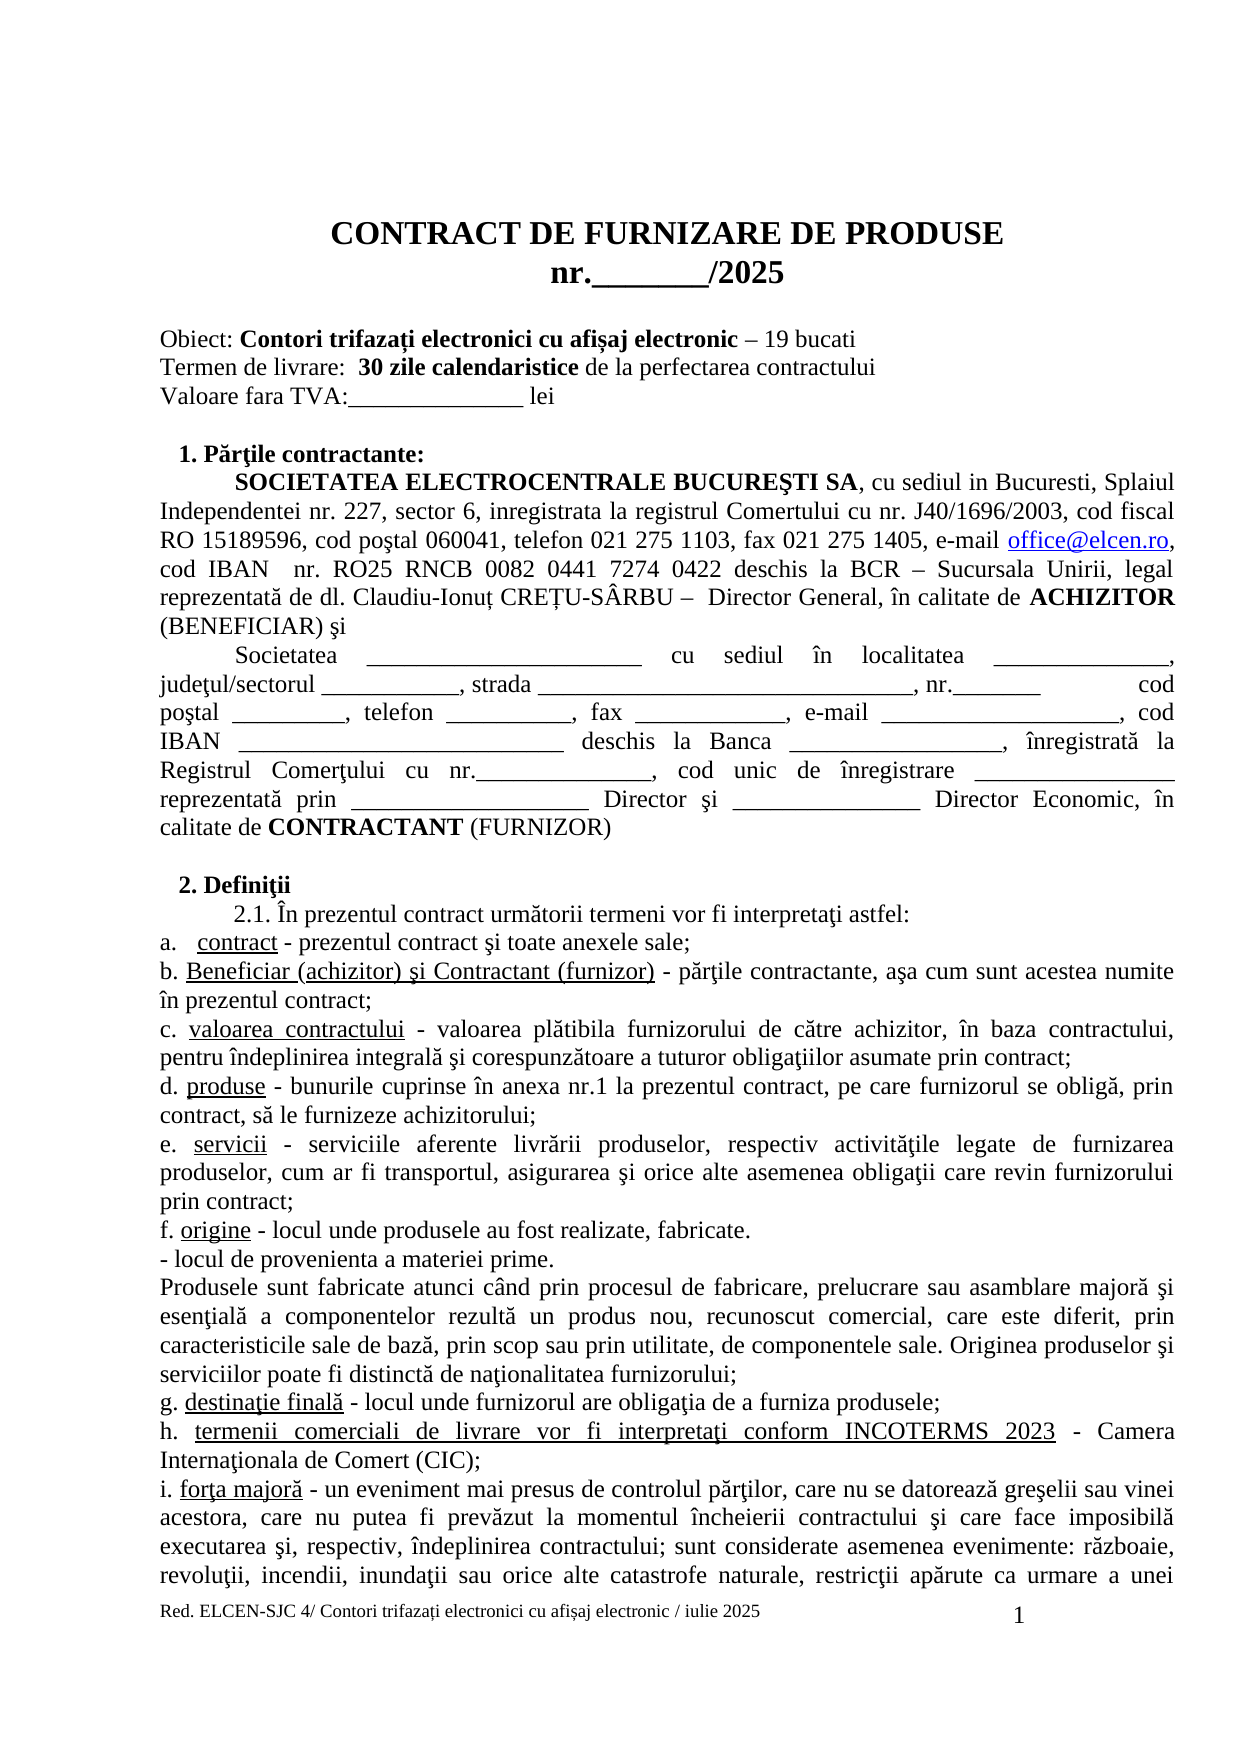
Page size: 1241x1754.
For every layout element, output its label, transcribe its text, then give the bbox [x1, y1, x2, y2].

text 2.1. În prezentul contract următorii termeni vor fi interpretaţi astfel: [159, 899, 1175, 927]
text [159, 1474, 1175, 1589]
text - locul de provenienta a materiei prime. [159, 1244, 1175, 1272]
text b. Beneficiar (achizitor) şi Contractant (furnizor) - părţile contractante, aşa cum sunt acestea numite în prezentul contract; [159, 956, 1175, 1014]
text 2. Definiţii [159, 870, 1175, 899]
text f. origine - locul unde produsele au fost realizate, fabricate. [159, 1215, 1175, 1244]
list contract - prezentul contract şi toate anexele sale; [159, 927, 1175, 956]
text Produsele sunt fabricate atunci când prin procesul de fabricare, prelucrare sau asamblare majoră şi esenţială a componentelor rezultă un produs nou, recunoscut comercial, care este diferit, prin caracteristicile sale de bază, prin scop sau prin utilitate, de componentele sale. Originea produselor şi serviciilor poate fi distinctă de naţionalitatea furnizorului; [159, 1272, 1175, 1387]
text Termen de livrare: 30 zile calendaristice de la perfectarea contractului [159, 352, 1175, 381]
text CONTRACT DE FURNIZARE DE PRODUSE nr._______/2025 [159, 213, 1175, 290]
text Societatea ______________________ cu sediul în localitatea ______________, judeţul/sectorul ___________, strada ______________________________, nr._______ cod poştal _________, telefon __________, fax ____________, e-mail ___________________, cod IBAN __________________________ deschis la Banca _________________, înregistrată la Registrul Comerţului cu nr.______________, cod unic de înregistrare ________________ reprezentată prin ___________________ Director şi _______________ Director Economic, în calitate de CONTRACTANT (FURNIZOR) [159, 640, 1175, 841]
text d. produse - bunurile cuprinse în anexa nr.1 la prezentul contract, pe care furnizorul se obligă, prin contract, să le furnizeze achizitorului; [159, 1071, 1175, 1129]
text e. servicii - serviciile aferente livrării produselor, respectiv activităţile legate de furnizarea produselor, cum ar fi transportul, asigurarea şi orice alte asemenea obligaţii care revin furnizorului prin contract; [159, 1129, 1175, 1215]
text c. valoarea contractului - valoarea plătibila furnizorului de către achizitor, în baza contractului, pentru îndeplinirea integrală şi corespunzătoare a tuturor obligaţiilor asumate prin contract; [159, 1014, 1175, 1071]
text h. termenii comerciali de livrare vor fi interpretaţi conform INCOTERMS 2023 - Camera Internaţionala de Comert (CIC); [159, 1416, 1175, 1474]
text Obiect: Contori trifazați electronici cu afișaj electronic – 19 bucati [159, 324, 1175, 352]
text g. destinaţie finală - locul unde furnizorul are obligaţia de a furniza produsele; [159, 1387, 1175, 1416]
text SOCIETATEA ELECTROCENTRALE BUCUREŞTI SA, cu sediul in Bucuresti, Splaiul Independentei nr. 227, sector 6, inregistrata la registrul Comertului cu nr. J40/1696/2003, cod fiscal RO 15189596, cod poştal 060041, telefon 021 275 1103, fax 021 275 1405, e-mail office@elcen.ro, cod IBAN nr. RO25 RNCB 0082 0441 7274 0422 deschis la BCR – Sucursala Unirii, legal reprezentată de dl. Claudiu-Ionuț CREȚU-SÂRBU – Director General, în calitate de ACHIZITOR (BENEFICIAR) şi [159, 467, 1175, 640]
text 1. Părţile contractante: [159, 439, 1175, 467]
text Valoare fara TVA:______________ lei [159, 381, 1175, 410]
